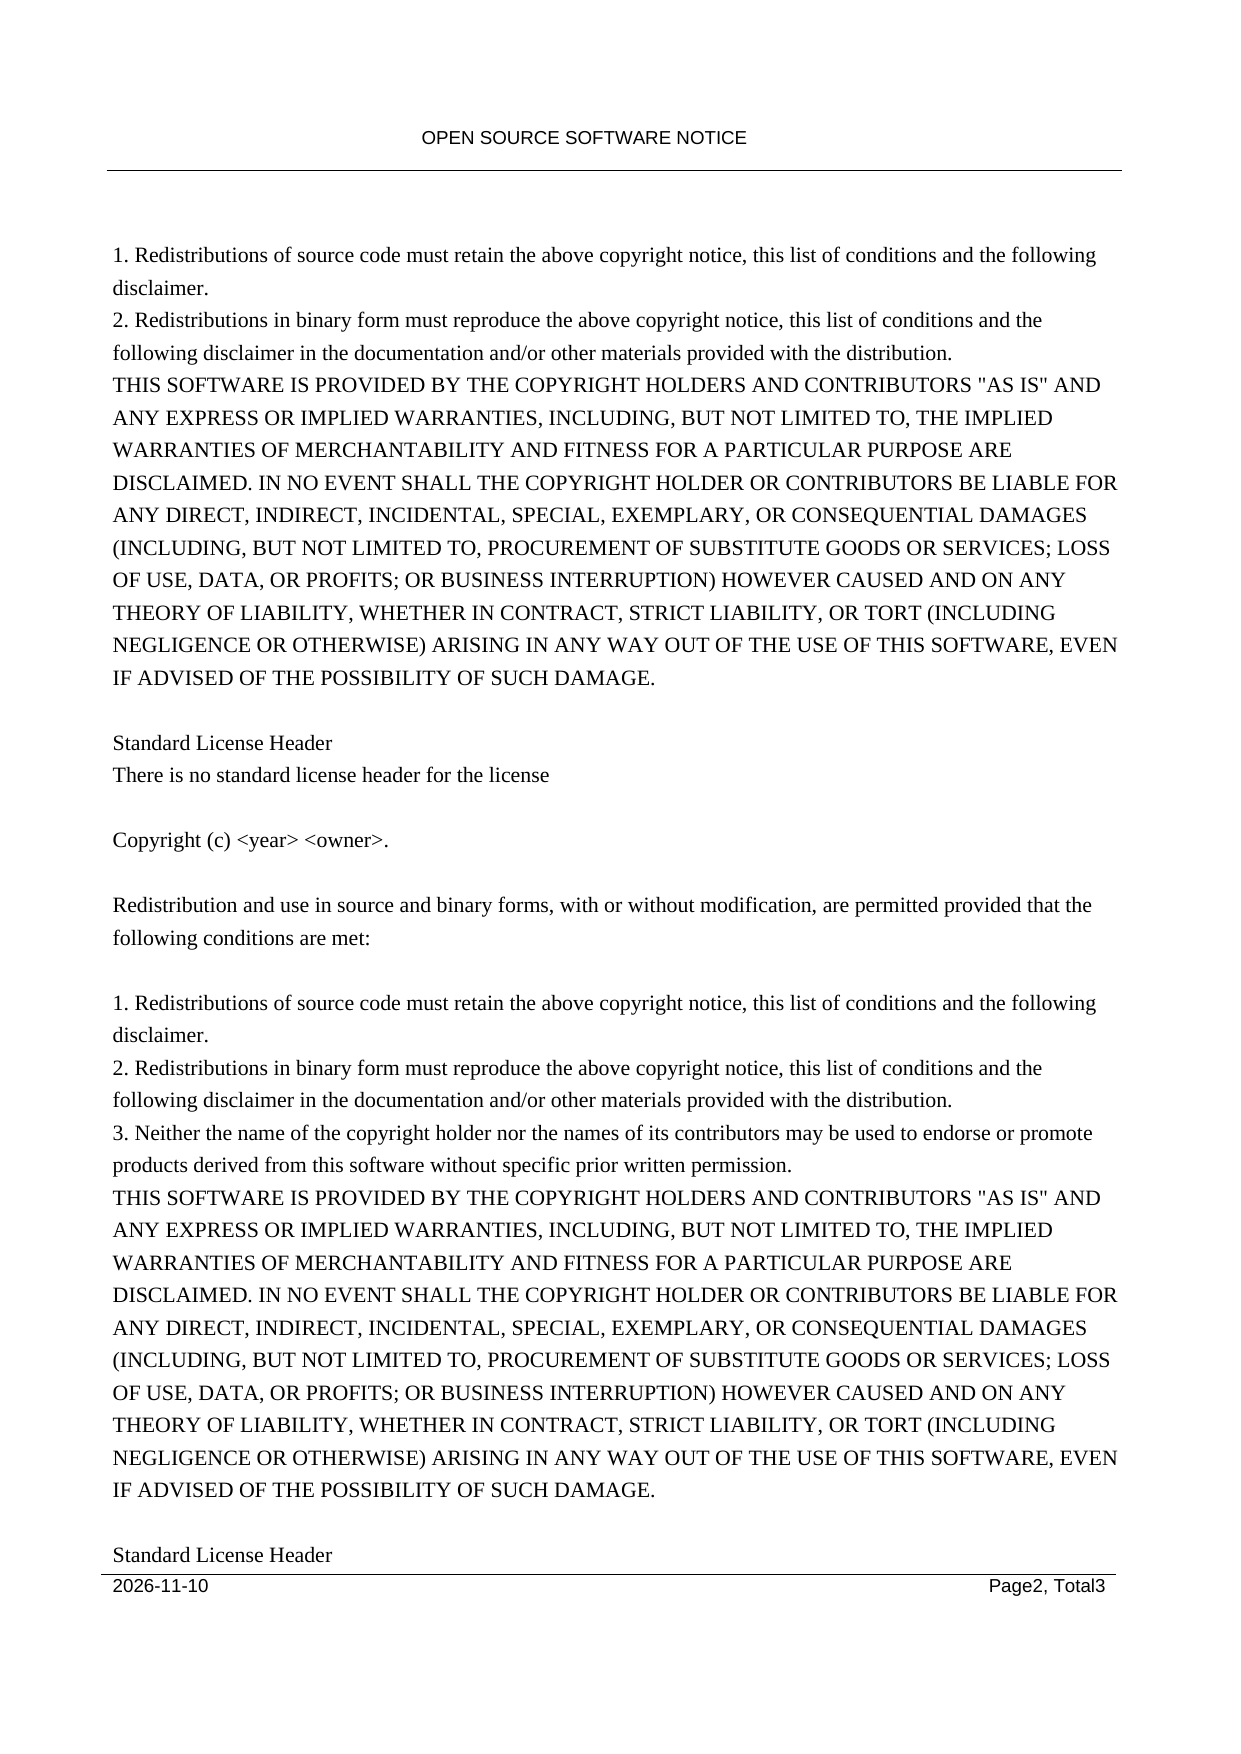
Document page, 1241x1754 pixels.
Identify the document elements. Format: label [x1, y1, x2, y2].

text [112, 206, 1128, 1571]
